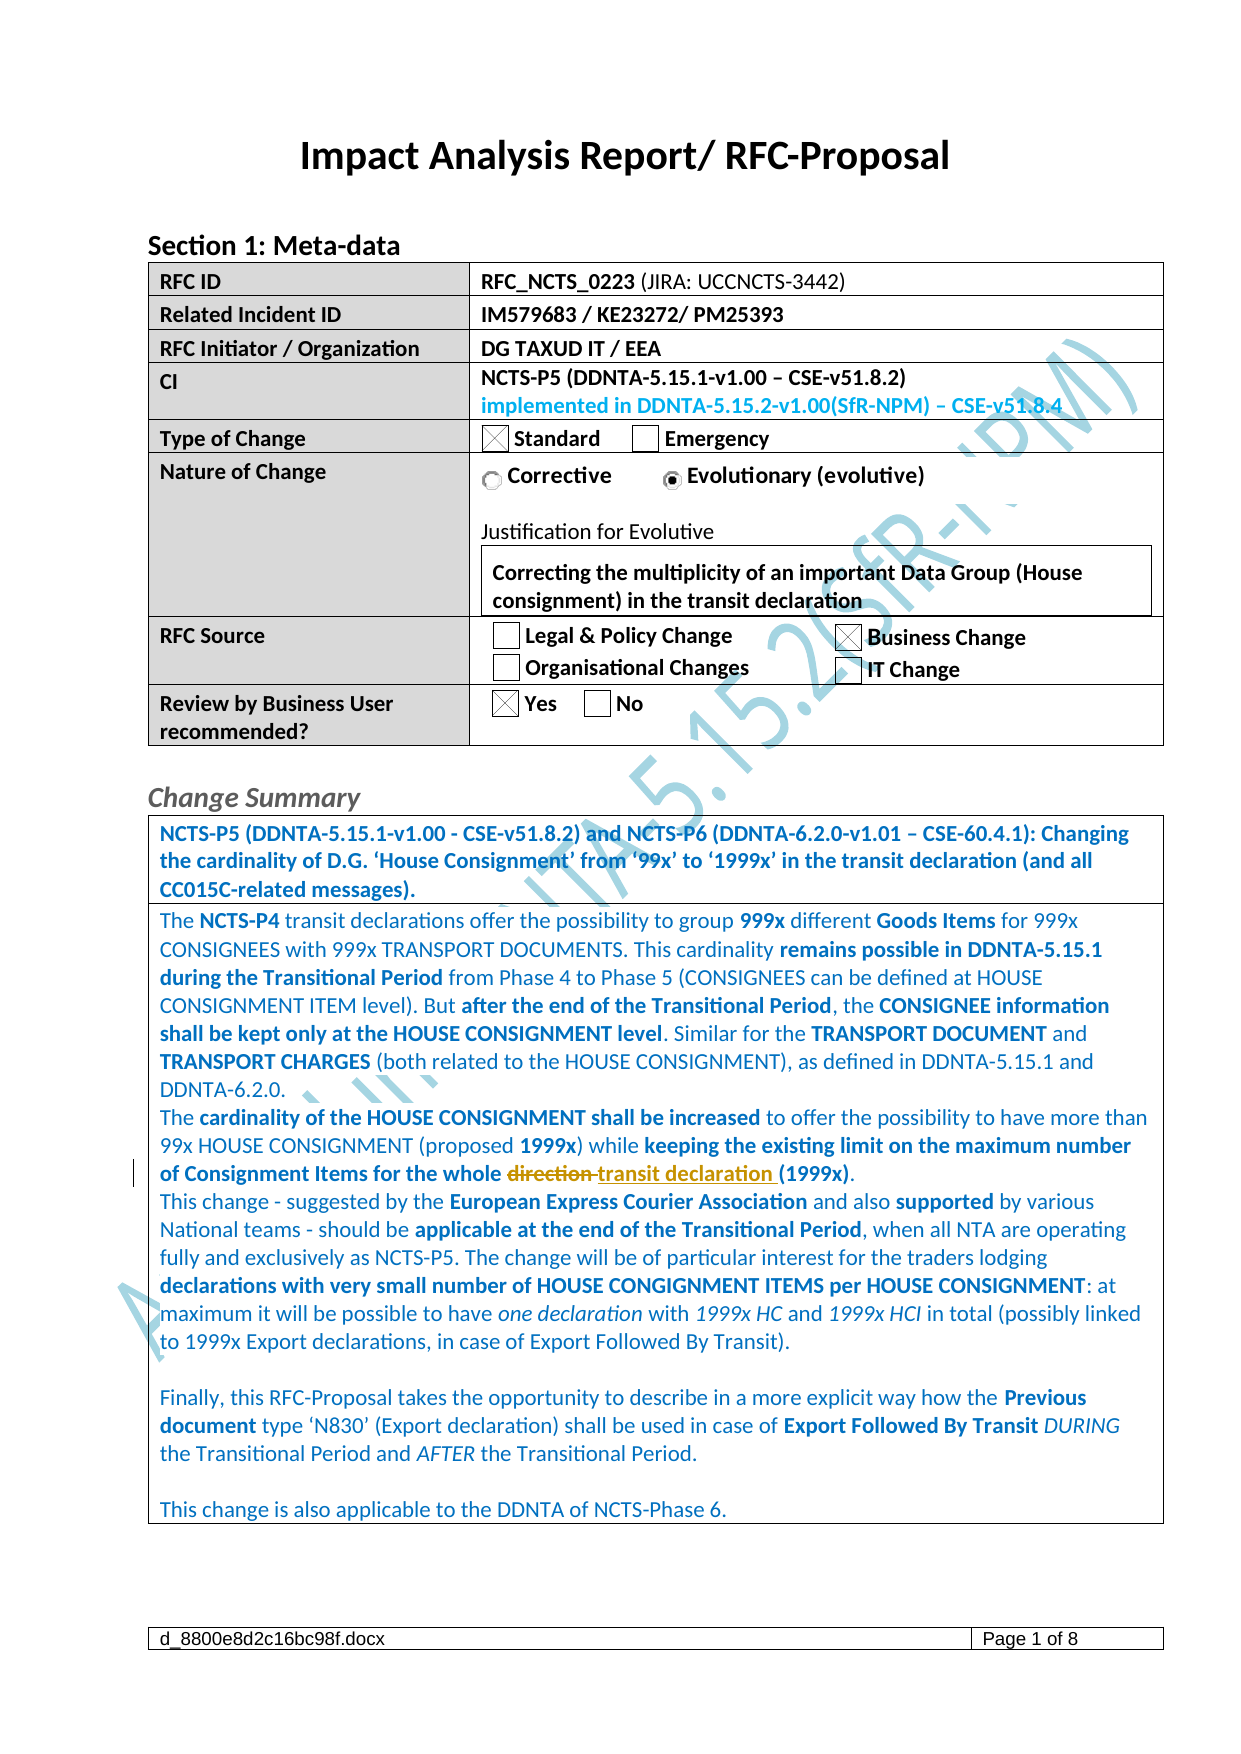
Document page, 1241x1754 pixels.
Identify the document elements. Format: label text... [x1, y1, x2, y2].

table_cell DG TAXUD IT / EEA [470, 330, 1163, 362]
table_cell Yes No [470, 685, 1163, 745]
table_cell Standard Emergency [470, 420, 1163, 452]
subtitle Impact Analysis Report/ RFC-Proposal [148, 129, 1102, 179]
text Section 1: Meta-data [148, 227, 1102, 262]
table_cell Nature of Change [149, 453, 469, 616]
table_cell RFC Source [149, 617, 469, 684]
text Change Summary [148, 779, 1102, 815]
table_header NCTS-P5 (DDNTA-5.15.1-v1.00 - CSE-v51.8.2) and NCTS-P6 (DDNTA-6.2.0-v1.01 – CSE-60.4.1): Changing the cardinality of D.G. ‘House Consignment’ from ‘99x’ to ‘1999x’ in the transit declaration (and all CC015C-related messages). [149, 816, 1163, 903]
table_cell RFC Initiator / Organization [149, 330, 469, 362]
table_cell Review by Business User recommended? [149, 685, 469, 745]
table_cell CI [149, 363, 469, 419]
table_cell IM579683 / KE23272/ PM25393 [470, 296, 1163, 329]
table_header RFC ID [149, 263, 469, 295]
table_cell Type of Change [149, 420, 469, 452]
table_cell [470, 617, 1163, 684]
table_cell Justification for Evolutive [470, 453, 1163, 616]
table_cell The NCTS-P4 transit declarations offer the possibility to group 999x different Goods Items for 999x CONSIGNEES with 999x TRANSPORT DOCUMENTS. This cardinality remains possible in DDNTA-5.15.1 during the Transitional Period from Phase 4 to Phase 5 (CONSIGNEES can be defined at HOUSE CONSIGNMENT ITEM level). But after the end of the Transitional Period, the CONSIGNEE information shall be kept only at the HOUSE CONSIGNMENT level. Similar for the TRANSPORT DOCUMENT and TRANSPORT CHARGES (both related to the HOUSE CONSIGNMENT), as defined in DDNTA-5.15.1 and DDNTA-6.2.0. The cardinality of the HOUSE CONSIGNMENT shall be increased to offer the possibility to have more than 99x HOUSE CONSIGNMENT (proposed 1999x) while keeping the existing limit on the maximum number of Consignment Items for the whole (1999x). This change - suggested by the European Express Courier Association and also supported by various National teams - should be applicable at the end of the Transitional Period, when all NTA are operating fully and exclusively as NCTS-P5. The change will be of particular interest for the traders lodging declarations with very small number of HOUSE CONGIGNMENT ITEMS per HOUSE CONSIGNMENT: at maximum it will be possible to have one declaration with 1999x HC and 1999x HCI in total (possibly linked to 1999x Export declarations, in case of Export Followed By Transit). Finally, this RFC-Proposal takes the opportunity to describe in a more explicit way how the Previous document type ‘N830’ (Export declaration) shall be used in case of Export Followed By Transit DURING the Transitional Period and AFTER the Transitional Period. This change is also applicable to the DDNTA of NCTS-Phase 6. [149, 904, 1163, 1523]
table_header RFC_NCTS_0223 (JIRA: UCCNCTS-3442) [470, 263, 1163, 295]
table_cell NCTS-P5 (DDNTA-5.15.1-v1.00 – CSE-v51.8.2) implemented in DDNTA-5.15.2-v1.00(SfR-NPM) – CSE-v51.8.4 [470, 363, 1163, 419]
table_cell Related Incident ID [149, 296, 469, 329]
